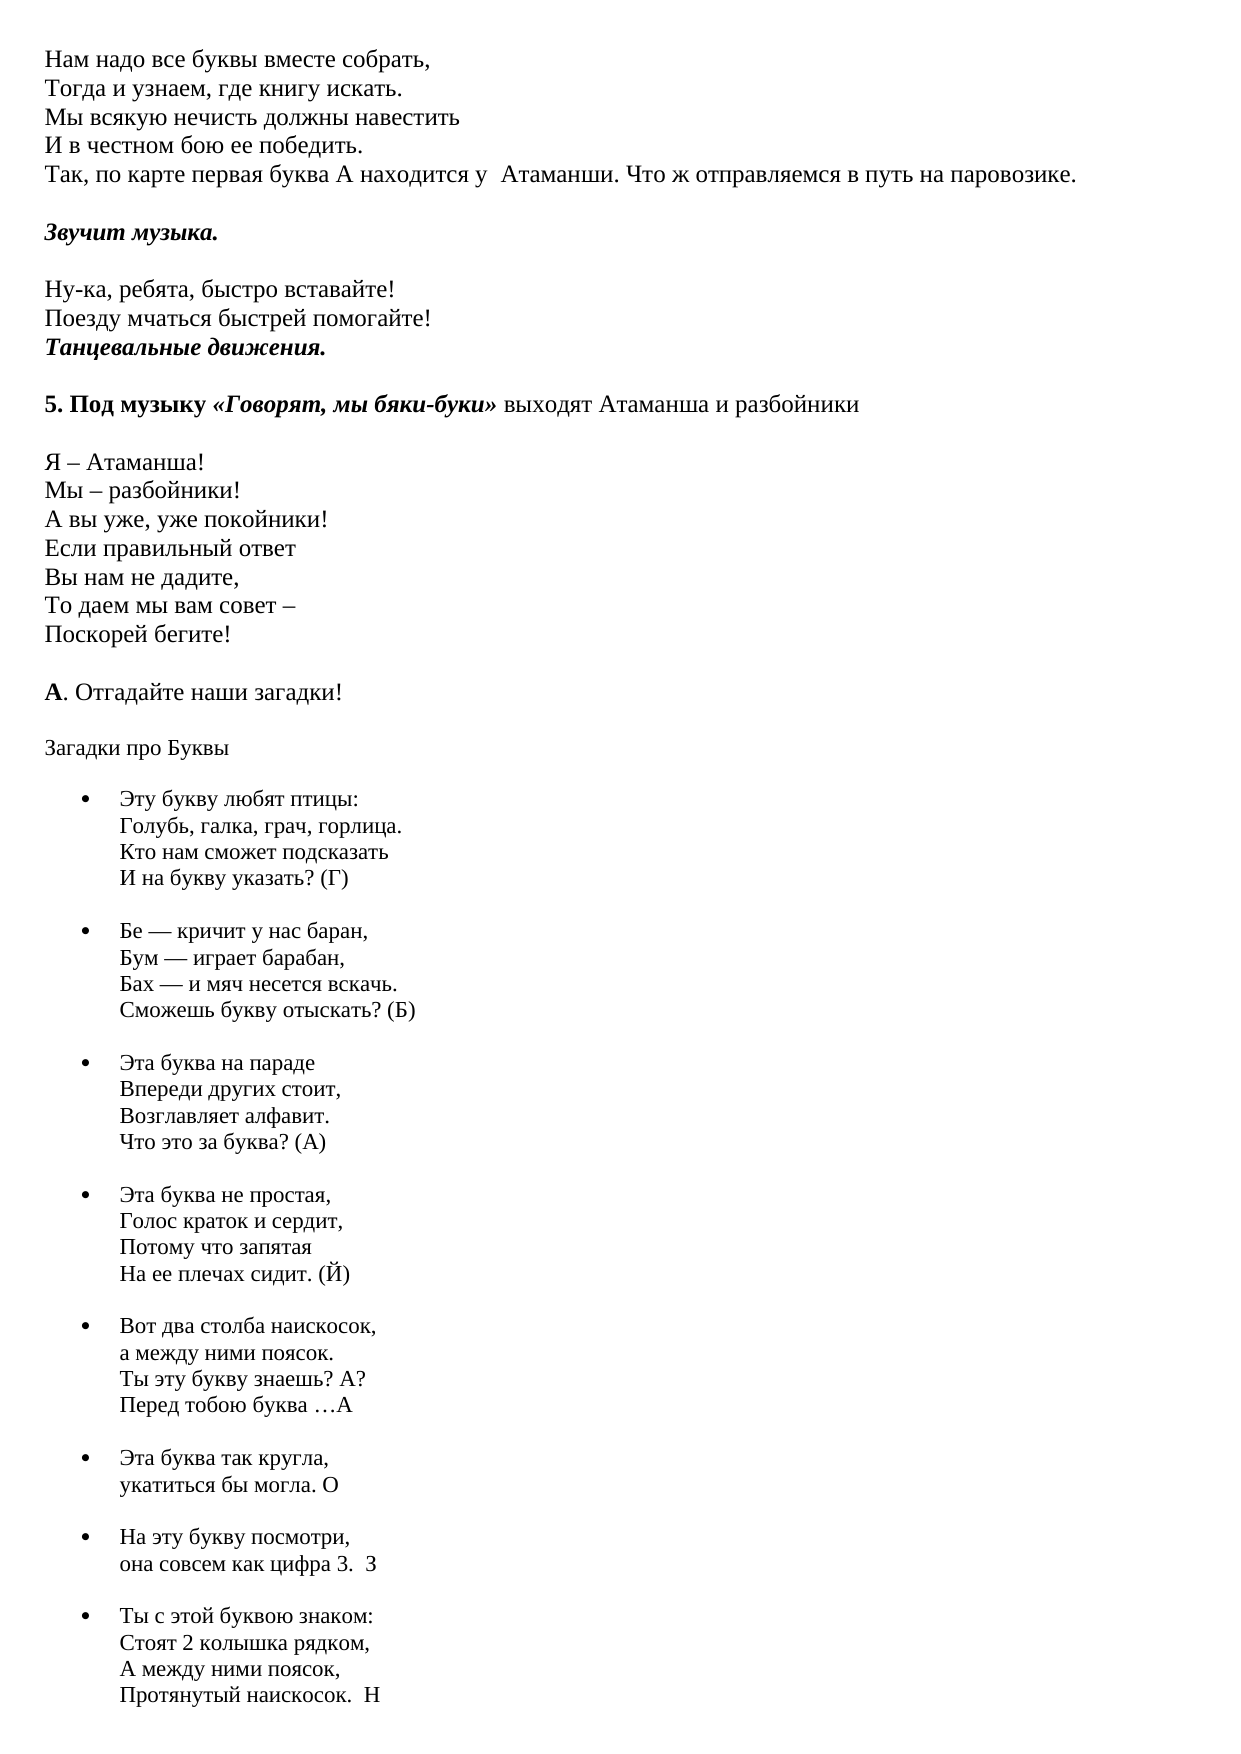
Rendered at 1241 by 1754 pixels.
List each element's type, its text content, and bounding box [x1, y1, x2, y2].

text Бах — и мяч несется вскачь. [119, 970, 1196, 996]
text 5. Под музыку «Говорят, мы бяки-буки» выходят Атаманша и разбойники [44, 389, 1196, 418]
list Эта буква не простая, [82, 1181, 1196, 1207]
text Поскорей бегите! [44, 619, 1196, 648]
list Вот два столба наискосок, [82, 1312, 1196, 1339]
text Кто нам сможет подсказать [119, 838, 1196, 864]
list На эту букву посмотри, [82, 1523, 1196, 1550]
text Бум — играет барабан, [119, 943, 1196, 970]
text И в честном бою ее победить. [44, 131, 1196, 159]
list Эта буква так кругла, [82, 1444, 1196, 1471]
text На ее плечах сидит. (Й) [119, 1260, 1196, 1286]
text Поезду мчаться быстрей помогайте! [44, 303, 1196, 332]
text Что это за буква? (А) [119, 1128, 1196, 1154]
text Так, по карте первая буква А находится у Атаманши. Что ж отправляемся в путь на паровозике. [44, 159, 1196, 188]
text То даем мы вам совет – [44, 591, 1196, 619]
text Ты эту букву знаешь? А? [119, 1365, 1196, 1392]
text Протянутый наискосок. Н [119, 1681, 1196, 1708]
text Мы – разбойники! [44, 476, 1196, 504]
list Эта буква на параде [82, 1049, 1196, 1075]
text Вы нам не дадите, [44, 562, 1196, 591]
text Голубь, галка, грач, горлица. [119, 812, 1196, 838]
text а между ними поясок. [119, 1339, 1196, 1365]
text Впереди других стоит, [119, 1075, 1196, 1102]
text Я – Атаманша! [44, 447, 1196, 476]
text Тогда и узнаем, где книгу искать. [44, 73, 1196, 102]
text Сможешь букву отыскать? (Б) [119, 996, 1196, 1023]
text Нам надо все буквы вместе собрать, [44, 44, 1196, 73]
text Ну-ка, ребята, быстро вставайте! [44, 274, 1196, 303]
text Если правильный ответ [44, 533, 1196, 562]
text Стоят 2 колышка рядком, [119, 1629, 1196, 1655]
text Мы всякую нечисть должны навестить [44, 102, 1196, 131]
text Голос краток и сердит, [119, 1207, 1196, 1233]
text Загадки про Буквы [44, 734, 1196, 761]
text она совсем как цифра 3. З [119, 1550, 1196, 1576]
text укатиться бы могла. О [119, 1471, 1196, 1497]
text Звучит музыка. [44, 217, 1196, 246]
list Бе — кричит у нас баран, [82, 917, 1196, 943]
text Возглавляет алфавит. [119, 1102, 1196, 1128]
text А между ними поясок, [119, 1655, 1196, 1681]
text А вы уже, уже покойники! [44, 504, 1196, 533]
text А. Отгадайте наши загадки! [44, 677, 1196, 706]
text Перед тобою буква …А [119, 1392, 1196, 1418]
text Потому что запятая [119, 1233, 1196, 1260]
list Ты с этой буквою знаком: [82, 1602, 1196, 1629]
list Эту букву любят птицы: [82, 785, 1196, 812]
text И на букву указать? (Г) [119, 864, 1196, 891]
text Танцевальные движения. [44, 332, 1196, 361]
